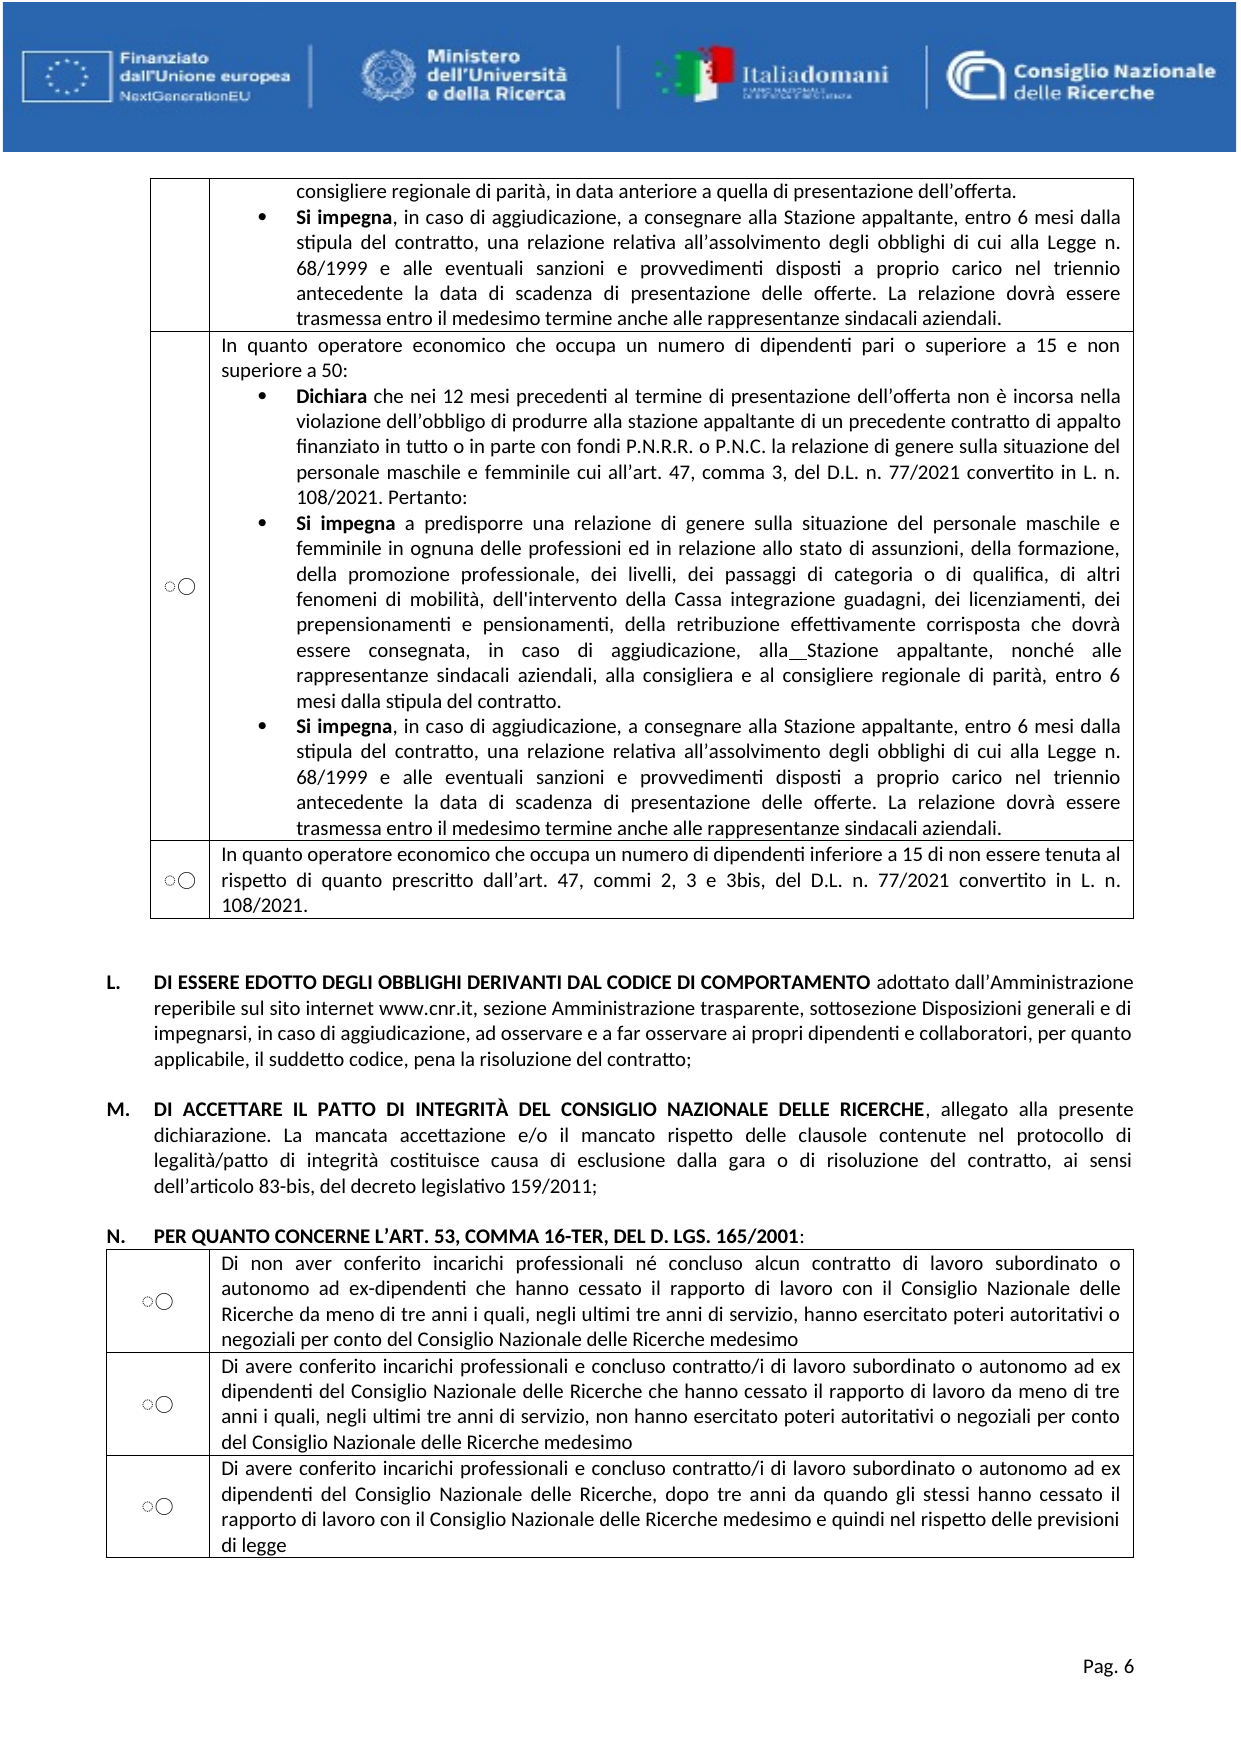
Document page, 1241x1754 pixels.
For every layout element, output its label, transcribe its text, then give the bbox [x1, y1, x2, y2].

table_cell ⃝ [107, 1456, 209, 1557]
table_header ⃝ [151, 179, 209, 331]
list DI ESSERE EDOTTO DEGLI OBBLIGHI DERIVANTI DAL CODICE DI COMPORTAMENTO adottato dall’Amministrazione reperibile sul sito internet www.cnr.it, sezione Amministrazione trasparente, sottosezione Disposizioni generali e di impegnarsi, in caso di aggiudicazione, ad osservare e a far osservare ai propri dipendenti e collaboratori, per quanto applicabile, il suddetto codice, pena la risoluzione del contratto; [106, 969, 1134, 1071]
table_cell ⃝ [107, 1353, 209, 1454]
table_header Di non aver conferito incarichi professionali né concluso alcun contratto di lavoro subordinato o autonomo ad ex-dipendenti che hanno cessato il rapporto di lavoro con il Consiglio Nazionale delle Ricerche da meno di tre anni i quali, negli ultimi tre anni di servizio, hanno esercitato poteri autoritativi o negoziali per conto del Consiglio Nazionale delle Ricerche medesimo [210, 1250, 1133, 1352]
list DI ACCETTARE IL PATTO DI INTEGRITÀ DEL CONSIGLIO NAZIONALE DELLE RICERCHE, allegato alla presente dichiarazione. La mancata accettazione e/o il mancato rispetto delle clausole contenute nel protocollo di legalità/patto di integrità costituisce causa di esclusione dalla gara o di risoluzione del contratto, ai sensi dell’articolo 83-bis, del decreto legislativo 159/2011; [106, 1097, 1134, 1198]
table_cell Di avere conferito incarichi professionali e concluso contratto/i di lavoro subordinato o autonomo ad ex dipendenti del Consiglio Nazionale delle Ricerche, dopo tre anni da quando gli stessi hanno cessato il rapporto di lavoro con il Consiglio Nazionale delle Ricerche medesimo e quindi nel rispetto delle previsioni di legge [210, 1456, 1133, 1557]
table_cell ⃝ [151, 332, 209, 840]
table_cell In quanto operatore economico che occupa un numero di dipendenti pari o superiore a 15 e non superiore a 50: Dichiara che nei 12 mesi precedenti al termine di presentazione dell’offerta non è incorsa nella violazione dell’obbligo di produrre alla stazione appaltante di un precedente contratto di appalto finanziato in tutto o in parte con fondi P.N.R.R. o P.N.C. la relazione di genere sulla situazione del personale maschile e femminile cui all’art. 47, comma 3, del D.L. n. 77/2021 convertito in L. n. 108/2021. Pertanto: Si impegna a predisporre una relazione di genere sulla situazione del personale maschile e femminile in ognuna delle professioni ed in relazione allo stato di assunzioni, della formazione, della promozione professionale, dei livelli, dei passaggi di categoria o di qualifica, di altri fenomeni di mobilità, dell'intervento della Cassa integrazione guadagni, dei licenziamenti, dei prepensionamenti e pensionamenti, della retribuzione effettivamente corrisposta che dovrà essere consegnata, in caso di aggiudicazione, alla Stazione appaltante, nonché alle rappresentanze sindacali aziendali, alla consigliera e al consigliere regionale di parità, entro 6 mesi dalla stipula del contratto. Si impegna, in caso di aggiudicazione, a consegnare alla Stazione appaltante, entro 6 mesi dalla stipula del contratto, una relazione relativa all’assolvimento degli obblighi di cui alla Legge n. 68/1999 e alle eventuali sanzioni e provvedimenti disposti a proprio carico nel triennio antecedente la data di scadenza di presentazione delle offerte. La relazione dovrà essere trasmessa entro il medesimo termine anche alle rappresentanze sindacali aziendali. [210, 332, 1133, 840]
table_header ⃝ [107, 1250, 209, 1352]
table_cell In quanto operatore economico che occupa un numero di dipendenti inferiore a 15 di non essere tenuta al rispetto di quanto prescritto dall’art. 47, commi 2, 3 e 3bis, del D.L. n. 77/2021 convertito in L. n. 108/2021. [210, 841, 1133, 918]
table_cell Di avere conferito incarichi professionali e concluso contratto/i di lavoro subordinato o autonomo ad ex dipendenti del Consiglio Nazionale delle Ricerche che hanno cessato il rapporto di lavoro da meno di tre anni i quali, negli ultimi tre anni di servizio, non hanno esercitato poteri autoritativi o negoziali per conto del Consiglio Nazionale delle Ricerche medesimo [210, 1353, 1133, 1454]
picture [2, 2, 1237, 152]
list PER QUANTO CONCERNE L’ART. 53, COMMA 16-TER, DEL D. LGS. 165/2001: [106, 1224, 1134, 1249]
table_cell ⃝ [151, 841, 209, 918]
